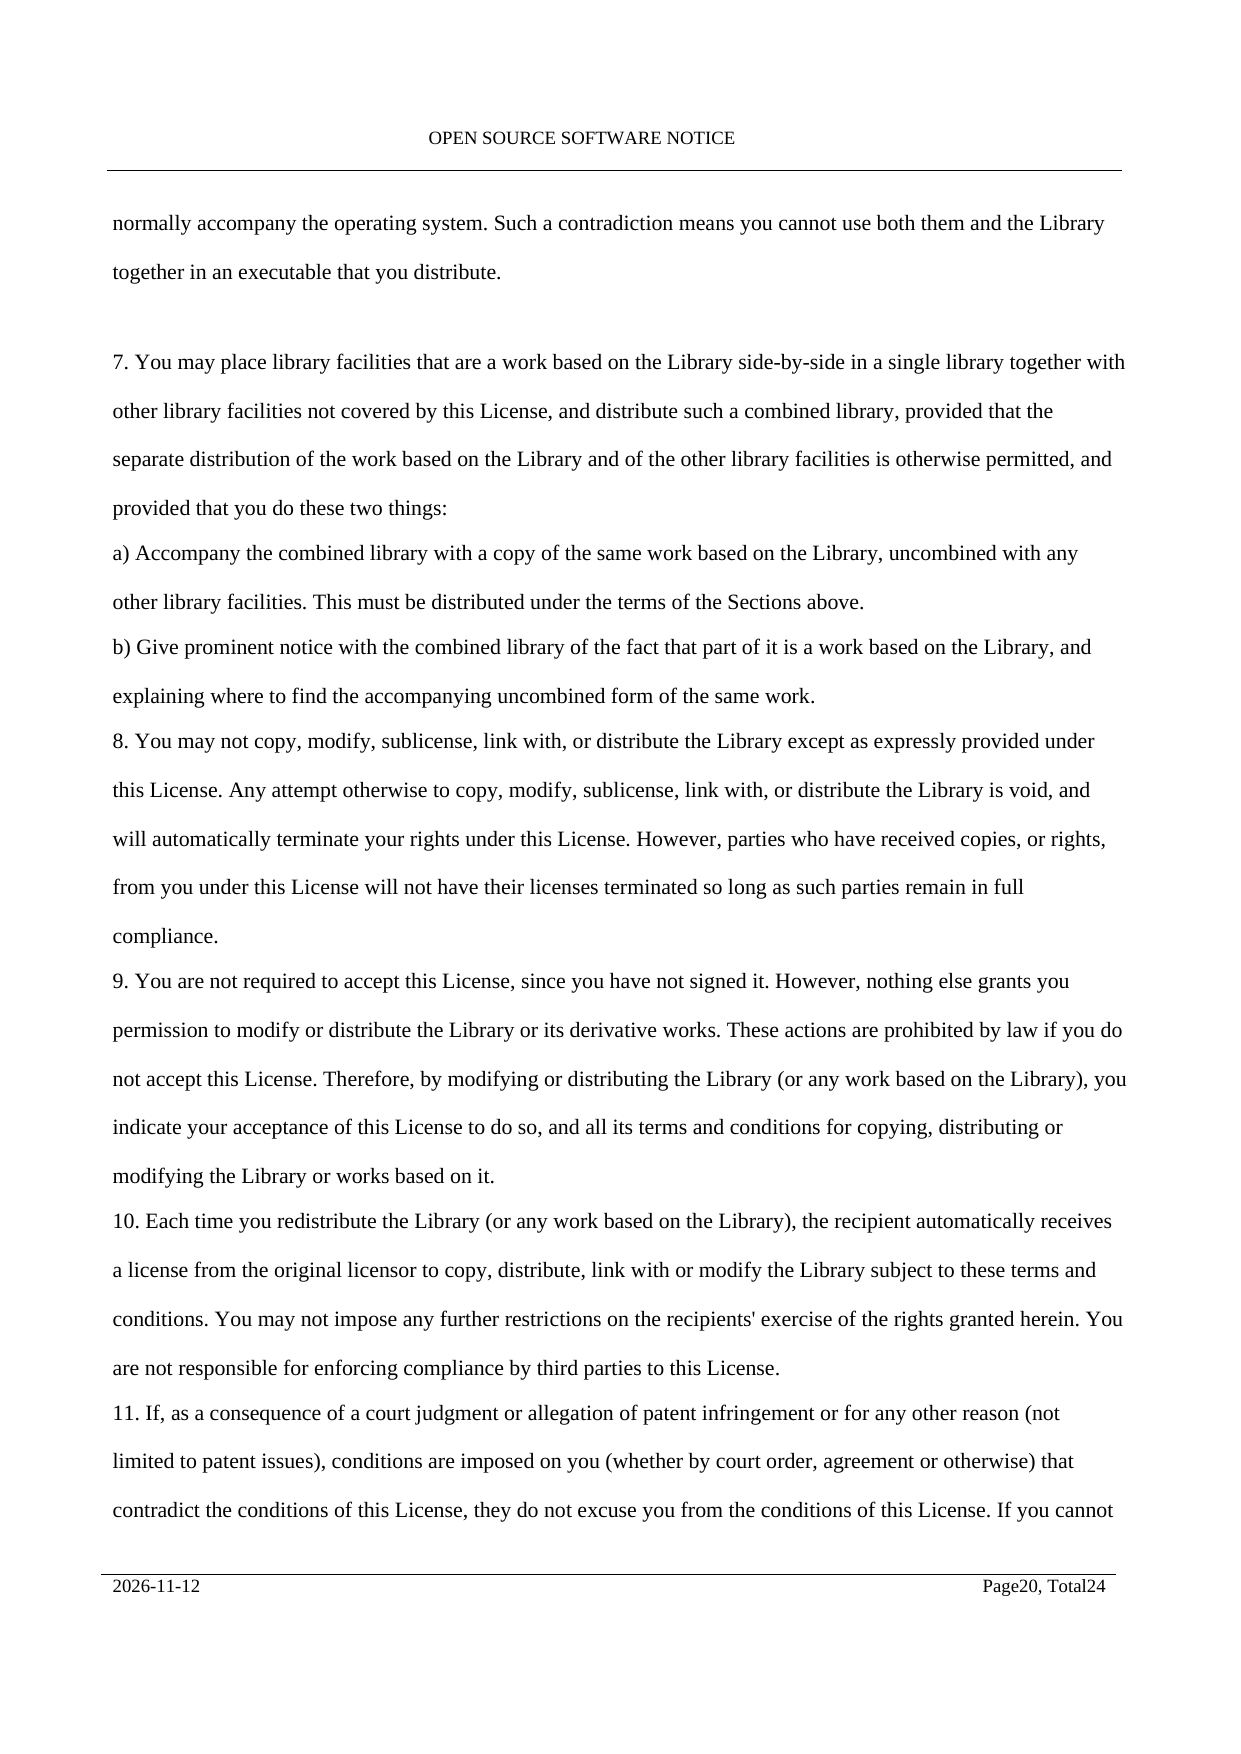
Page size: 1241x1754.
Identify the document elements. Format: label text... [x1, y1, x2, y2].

text 9. You are not required to accept this License, since you have not signed it. However, nothing else grants you permission to modify or distribute the Library or its derivative works. These actions are prohibited by law if you do not accept this License. Therefore, by modifying or distributing the Library (or any work based on the Library), you indicate your acceptance of this License to do so, and all its terms and conditions for copying, distributing or modifying the Library or works based on it. [112, 964, 1128, 1192]
text a) Accompany the combined library with a copy of the same work based on the Library, uncombined with any other library facilities. This must be distributed under the terms of the Sections above. [112, 537, 1128, 618]
text 8. You may not copy, modify, sublicense, link with, or distribute the Library except as expressly provided under this License. Any attempt otherwise to copy, modify, sublicense, link with, or distribute the Library is void, and will automatically terminate your rights under this License. However, parties who have received copies, or rights, from you under this License will not have their licenses terminated so long as such parties remain in full compliance. [112, 724, 1128, 952]
text 10. Each time you redistribute the Library (or any work based on the Library), the recipient automatically receives a license from the original licensor to copy, distribute, link with or modify the Library subject to these terms and conditions. You may not impose any further restrictions on the recipients' exercise of the rights granted herein. You are not responsible for enforcing compliance by third parties to this License. [112, 1204, 1128, 1383]
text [112, 1396, 1128, 1526]
text 7. You may place library facilities that are a work based on the Library side-by-side in a single library together with other library facilities not covered by this License, and distribute such a combined library, provided that the separate distribution of the work based on the Library and of the other library facilities is otherwise permitted, and provided that you do these two things: [112, 345, 1128, 524]
text b) Give prominent notice with the combined library of the fact that part of it is a work based on the Library, and explaining where to find the accompanying uncombined form of the same work. [112, 631, 1128, 712]
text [112, 206, 1128, 288]
